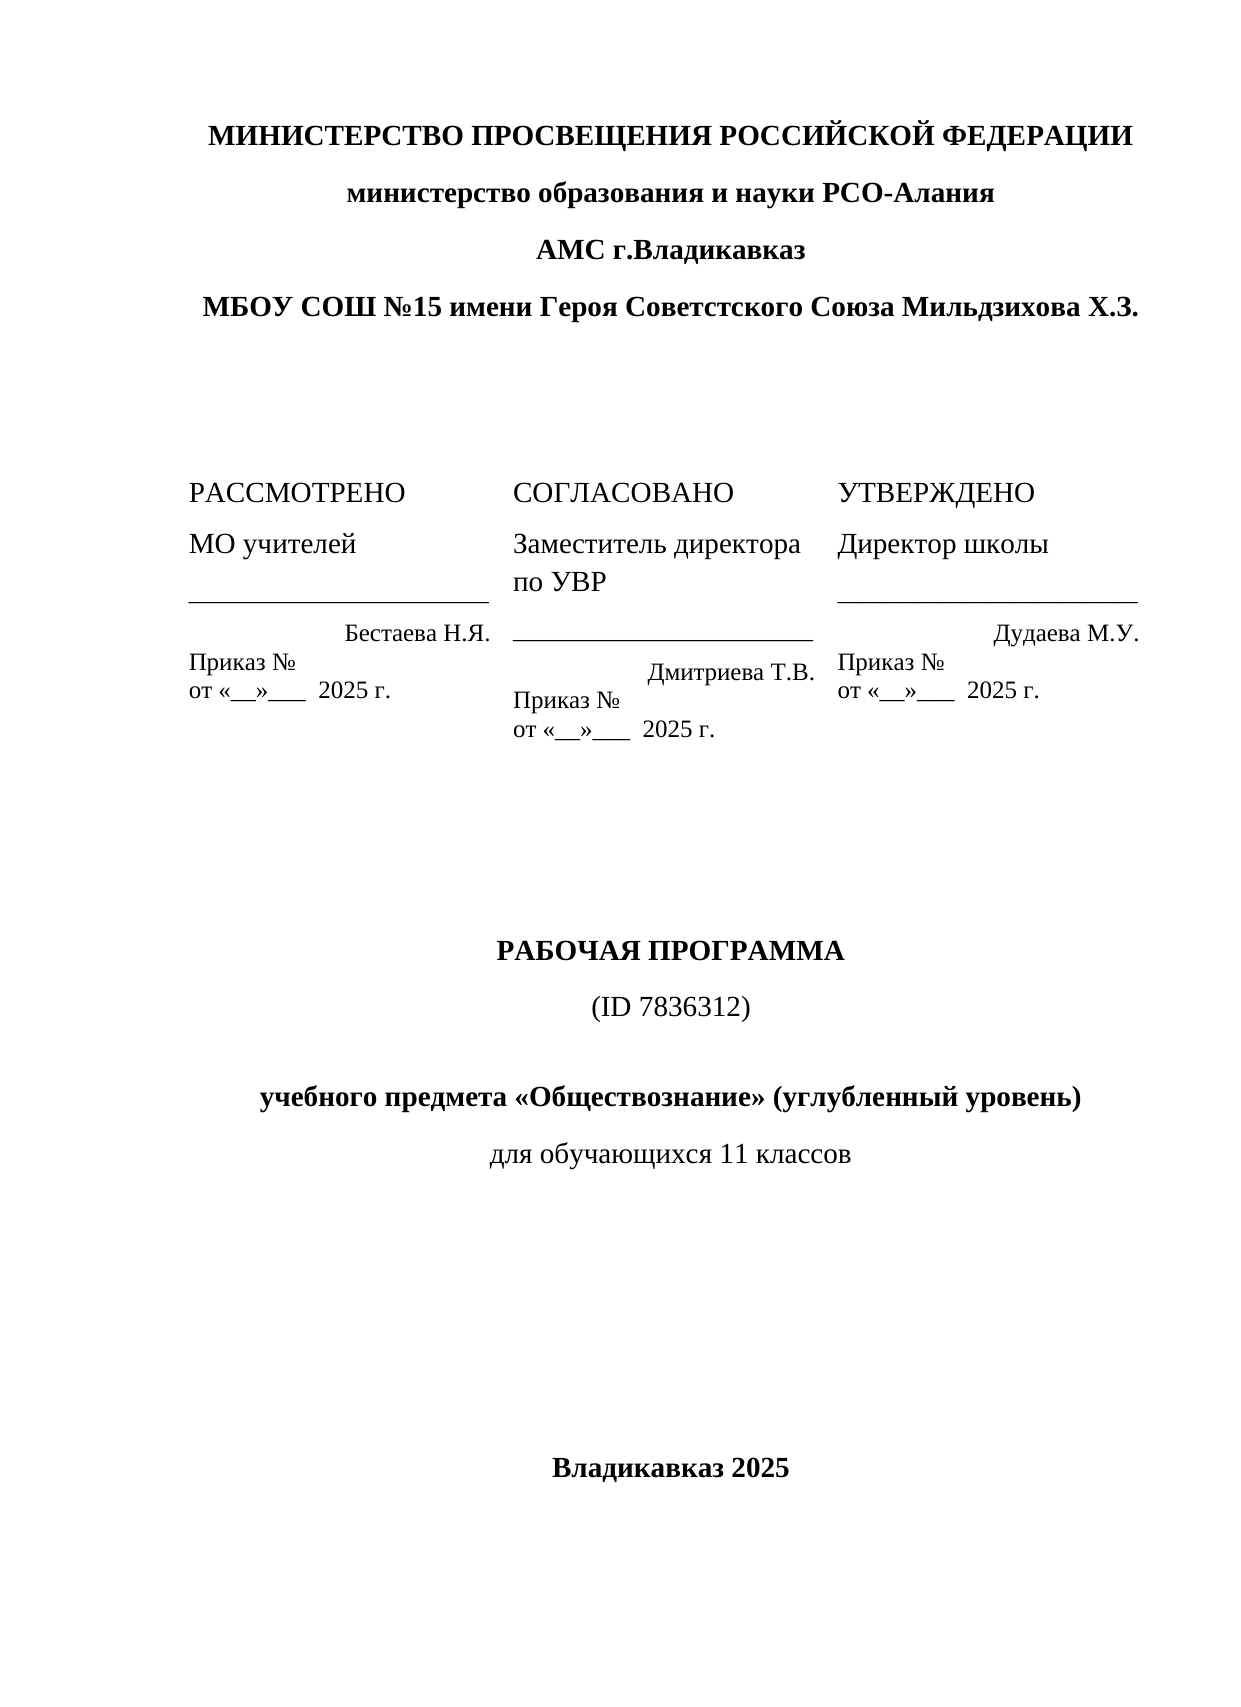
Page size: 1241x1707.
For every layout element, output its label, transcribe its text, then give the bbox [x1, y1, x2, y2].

text учебного предмета «Обществознание» (углубленный уровень) [190, 1079, 1152, 1112]
text МБОУ СОШ №15 имени Героя Советстского Союза Мильдзихова Х.З. [190, 289, 1152, 323]
table_header РАССМОТРЕНО МО учителей ________________________ Бестаева Н.Я. Приказ № от «__»___ 2025 г. [177, 475, 502, 772]
text министерство образования и науки РСО-Алания [190, 175, 1152, 209]
text Владикавказ 2025 [190, 1450, 1152, 1516]
table_header УТВЕРЖДЕНО Директор школы ________________________ Дудаева М.У. Приказ № от «__»___ 2025 г. [826, 475, 1151, 772]
text для обучающихся 11 классов [190, 1136, 1152, 1169]
text (ID 7836312) [190, 989, 1152, 1023]
text МИНИСТЕРСТВО ПРОСВЕЩЕНИЯ РОССИЙСКОЙ ФЕДЕРАЦИИ [190, 118, 1152, 152]
text РАБОЧАЯ ПРОГРАММА [190, 933, 1152, 966]
text АМС г.Владикавказ [190, 232, 1152, 266]
table_header СОГЛАСОВАНО Заместитель директора по УВР ________________________ Дмитриева Т.В. Приказ № от «__»___ 2025 г. [502, 475, 826, 772]
